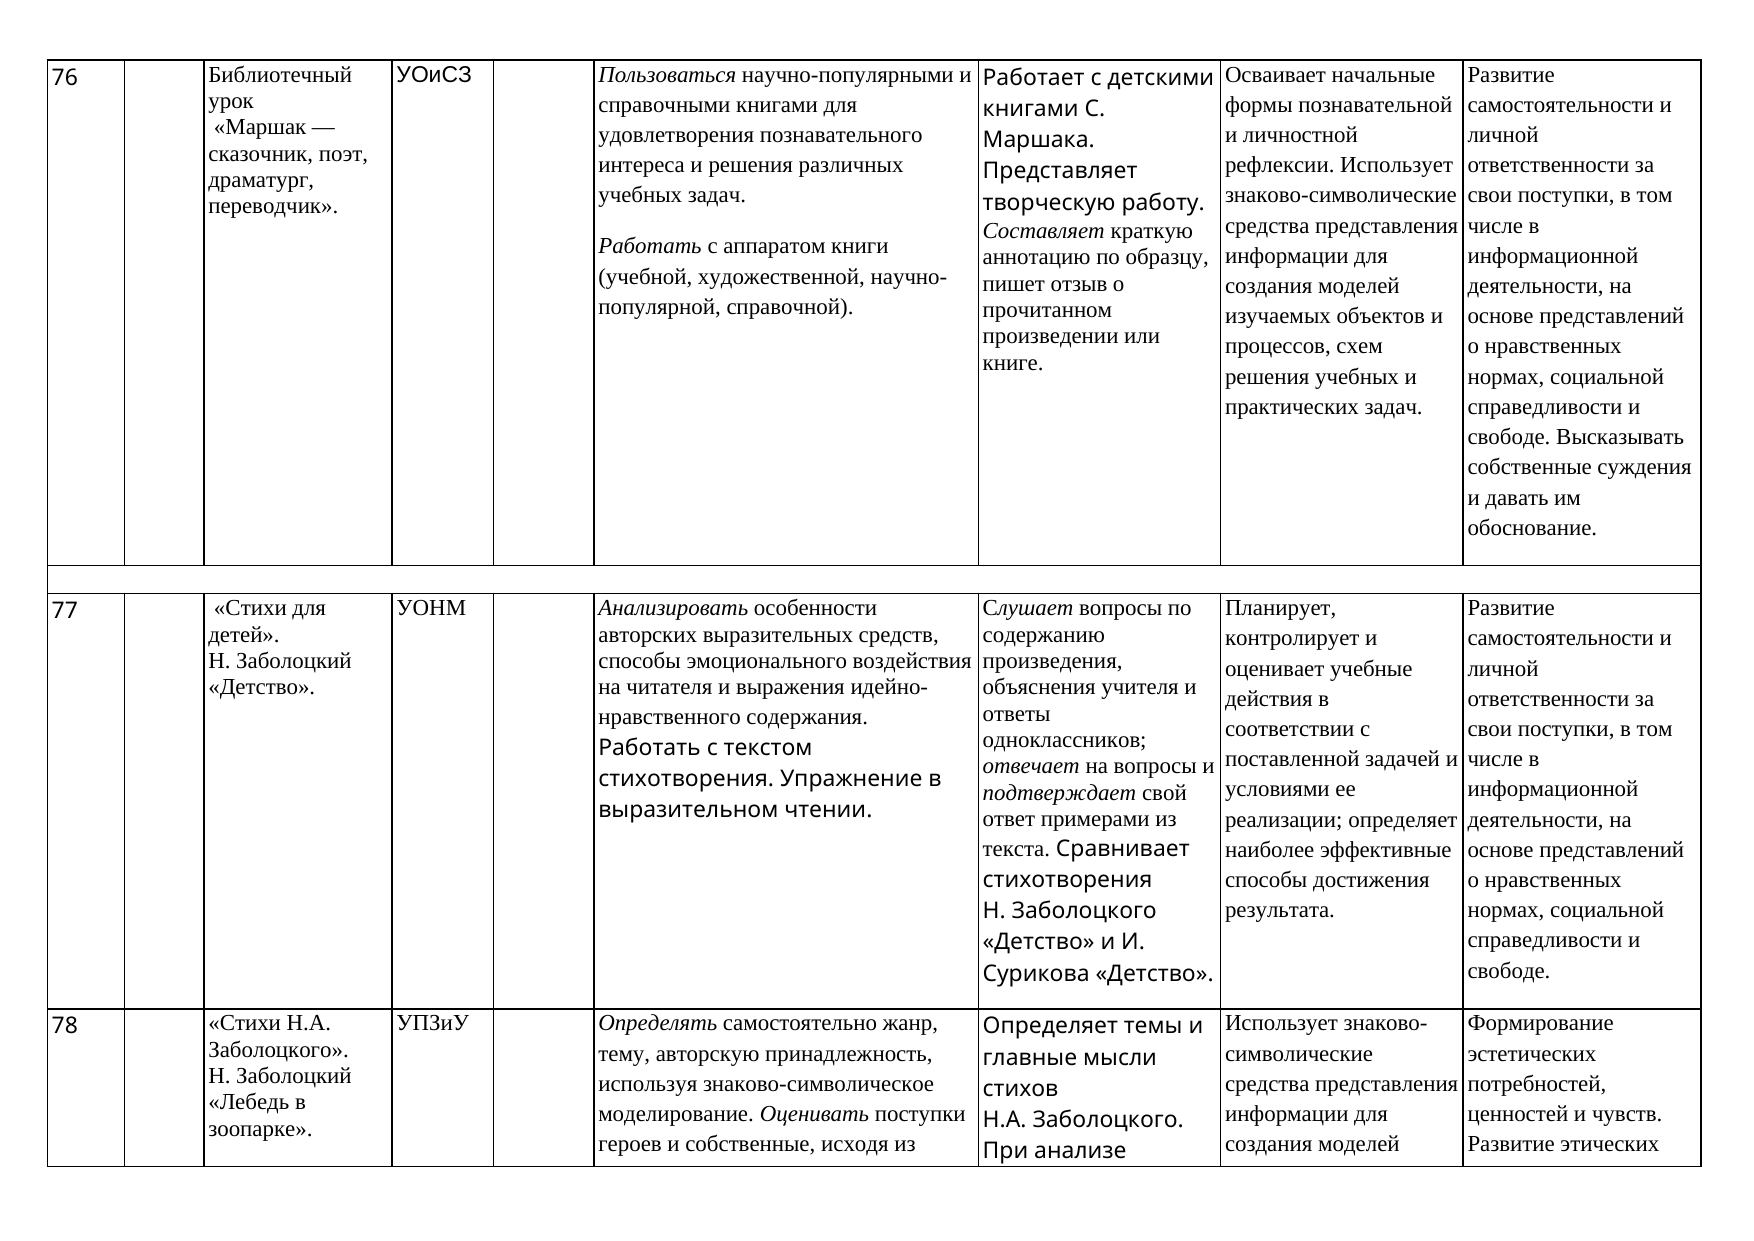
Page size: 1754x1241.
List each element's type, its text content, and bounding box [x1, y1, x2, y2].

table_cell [1464, 1010, 1700, 1166]
table_cell Развитие самостоятельности и личной ответственности за свои поступки, в том числе в информационной деятельности, на основе представлений о нравственных нормах, социальной справедливости и свободе. [1464, 594, 1700, 1008]
table_cell 77 [48, 594, 124, 1008]
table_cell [595, 1010, 978, 1166]
table_cell УПЗиУ [393, 1010, 493, 1166]
table_cell УОиСЗ [393, 61, 493, 565]
table_cell Развитие самостоятельности и личной ответственности за свои поступки, в том числе в информационной деятельности, на основе представлений о нравственных нормах, социальной справедливости и свободе. Высказывать собственные суждения и давать им обоснование. [1464, 61, 1700, 565]
table_cell [494, 594, 593, 1008]
table_cell [494, 1010, 593, 1166]
table_cell [48, 566, 1700, 593]
table_cell Библиотечный урок «Маршак — сказочник, поэт, драматург, переводчик». [205, 61, 391, 565]
table_cell «Стихи для детей». Н. Заболоцкий «Детство». [205, 594, 391, 1008]
table_cell [125, 1010, 203, 1166]
table_cell Работает с детскими книгами С. Маршака. Представляет творческую работу. Составляет краткую аннотацию по образцу, пишет отзыв о прочитанном произведении или книге. [979, 61, 1220, 565]
table_cell 78 [48, 1010, 124, 1166]
table_cell Анализировать особенности авторских выразительных средств, способы эмоционального воздействия на читателя и выражения идейно-нравственного содержания. Работать с текстом стихотворения. Упражнение в выразительном чтении. [595, 594, 978, 1008]
table_cell [125, 594, 203, 1008]
table_cell [125, 61, 203, 565]
table_cell Планирует, контролирует и оценивает учебные действия в соответствии с поставленной задачей и условиями ее реализации; определяет наиболее эффективные способы достижения результата. [1221, 594, 1462, 1008]
table_cell Слушает вопросы по содержанию произведения, объяснения учителя и ответы одноклассников; отвечает на вопросы и подтверждает свой ответ примерами из текста. Сравнивает стихотворения Н. Заболоцкого «Детство» и И. Сурикова «Детство». [979, 594, 1220, 1008]
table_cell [979, 1010, 1220, 1166]
table_cell Пользоваться научно-популярными и справочными книгами для удовлетворения познавательного интереса и решения различных учебных задач. Работать с аппаратом книги (учебной, художественной, научно-популярной, справочной). [595, 61, 978, 565]
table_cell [1221, 1010, 1462, 1166]
table_cell УОНМ [393, 594, 493, 1008]
table_cell Осваивает начальные формы познавательной и личностной рефлексии. Использует знаково-символические средства представления информации для создания моделей изучаемых объектов и процессов, схем решения учебных и практических задач. [1221, 61, 1462, 565]
table_cell 76 [48, 61, 124, 565]
table_cell [494, 61, 593, 565]
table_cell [205, 1010, 391, 1166]
